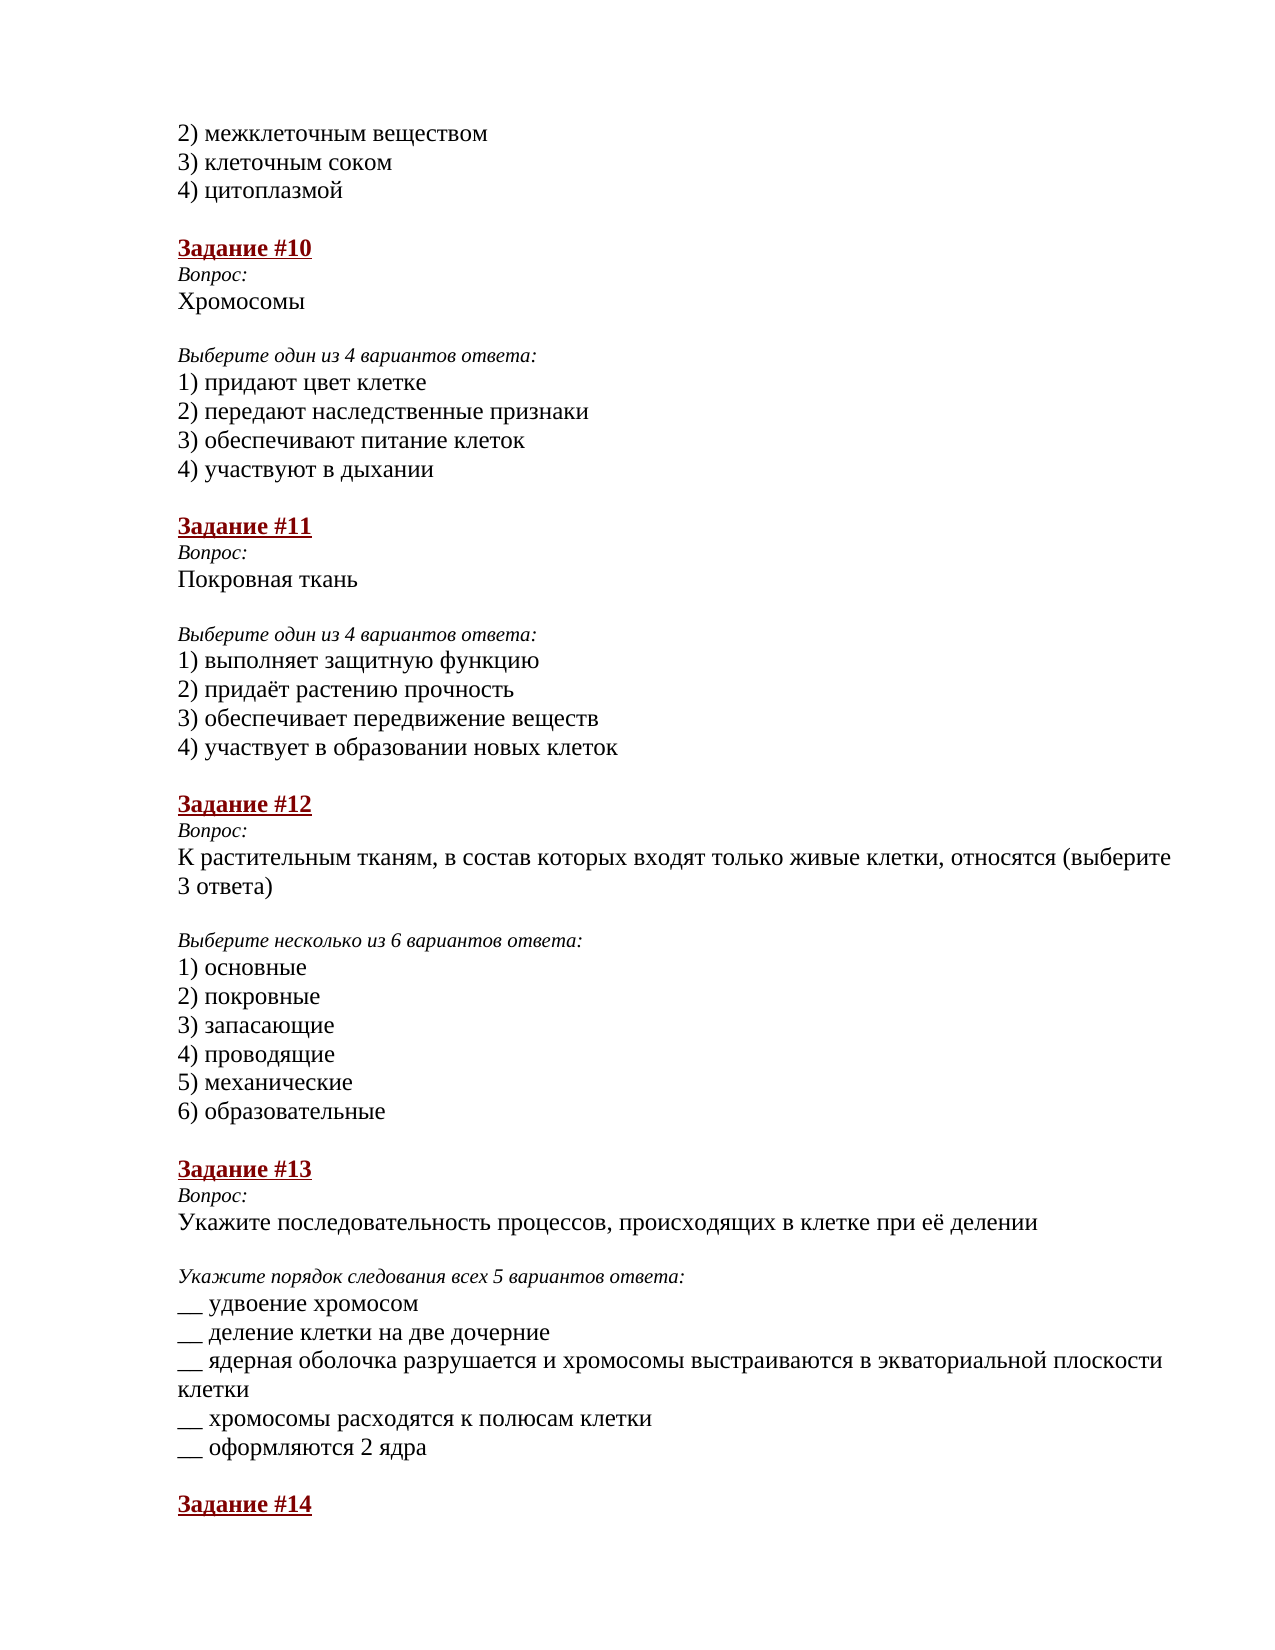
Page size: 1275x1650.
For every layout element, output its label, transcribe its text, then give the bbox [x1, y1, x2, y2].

text __ удвоение хромосом [177, 1288, 1186, 1317]
text 3) обеспечивают питание клеток [177, 425, 1186, 454]
text 4) участвует в образовании новых клеток [177, 732, 1186, 761]
text 3) клеточным соком [177, 147, 1186, 176]
text 2) межклеточным веществом [177, 118, 1186, 147]
text Вопрос: [177, 1182, 1186, 1207]
text Выберите один из 4 вариантов ответа: [177, 622, 1186, 646]
text 2) покровные [177, 981, 1186, 1010]
text __ оформляются 2 ядра [177, 1432, 1186, 1461]
text Вопрос: [177, 262, 1186, 286]
text 2) передают наследственные признаки [177, 396, 1186, 425]
text Вопрос: [177, 540, 1186, 564]
text 5) механические [177, 1067, 1186, 1096]
text Вопрос: [177, 818, 1186, 842]
text Укажите последовательность процессов, происходящих в клетке при её делении [177, 1207, 1186, 1235]
text Задание #14 [177, 1489, 1186, 1518]
text 1) придают цвет клетке [177, 367, 1186, 396]
text 2) придаёт растению прочность [177, 674, 1186, 703]
text 3) запасающие [177, 1010, 1186, 1039]
text Задание #10 [177, 233, 1186, 262]
text 1) основные [177, 952, 1186, 981]
text Задание #12 [177, 789, 1186, 818]
text Выберите один из 4 вариантов ответа: [177, 343, 1186, 367]
text Задание #11 [177, 511, 1186, 540]
text Задание #13 [177, 1154, 1186, 1182]
text 4) цитоплазмой [177, 176, 1186, 204]
text Покровная ткань [177, 564, 1186, 593]
text 6) образовательные [177, 1096, 1186, 1125]
text __ хромосомы расходятся к полюсам клетки [177, 1403, 1186, 1432]
text 4) участвуют в дыхании [177, 454, 1186, 482]
text 3) обеспечивает передвижение веществ [177, 703, 1186, 732]
text Хромосомы [177, 286, 1186, 315]
text 4) проводящие [177, 1039, 1186, 1067]
text К растительным тканям, в состав которых входят только живые клетки, относятся (выберите 3 ответа) [177, 842, 1186, 900]
text __ ядерная оболочка разрушается и хромосомы выстраиваются в экваториальной плоскости клетки [177, 1346, 1186, 1403]
text 1) выполняет защитную функцию [177, 646, 1186, 674]
text Выберите несколько из 6 вариантов ответа: [177, 928, 1186, 952]
text Укажите порядок следования всех 5 вариантов ответа: [177, 1264, 1186, 1288]
text __ деление клетки на две дочерние [177, 1317, 1186, 1346]
